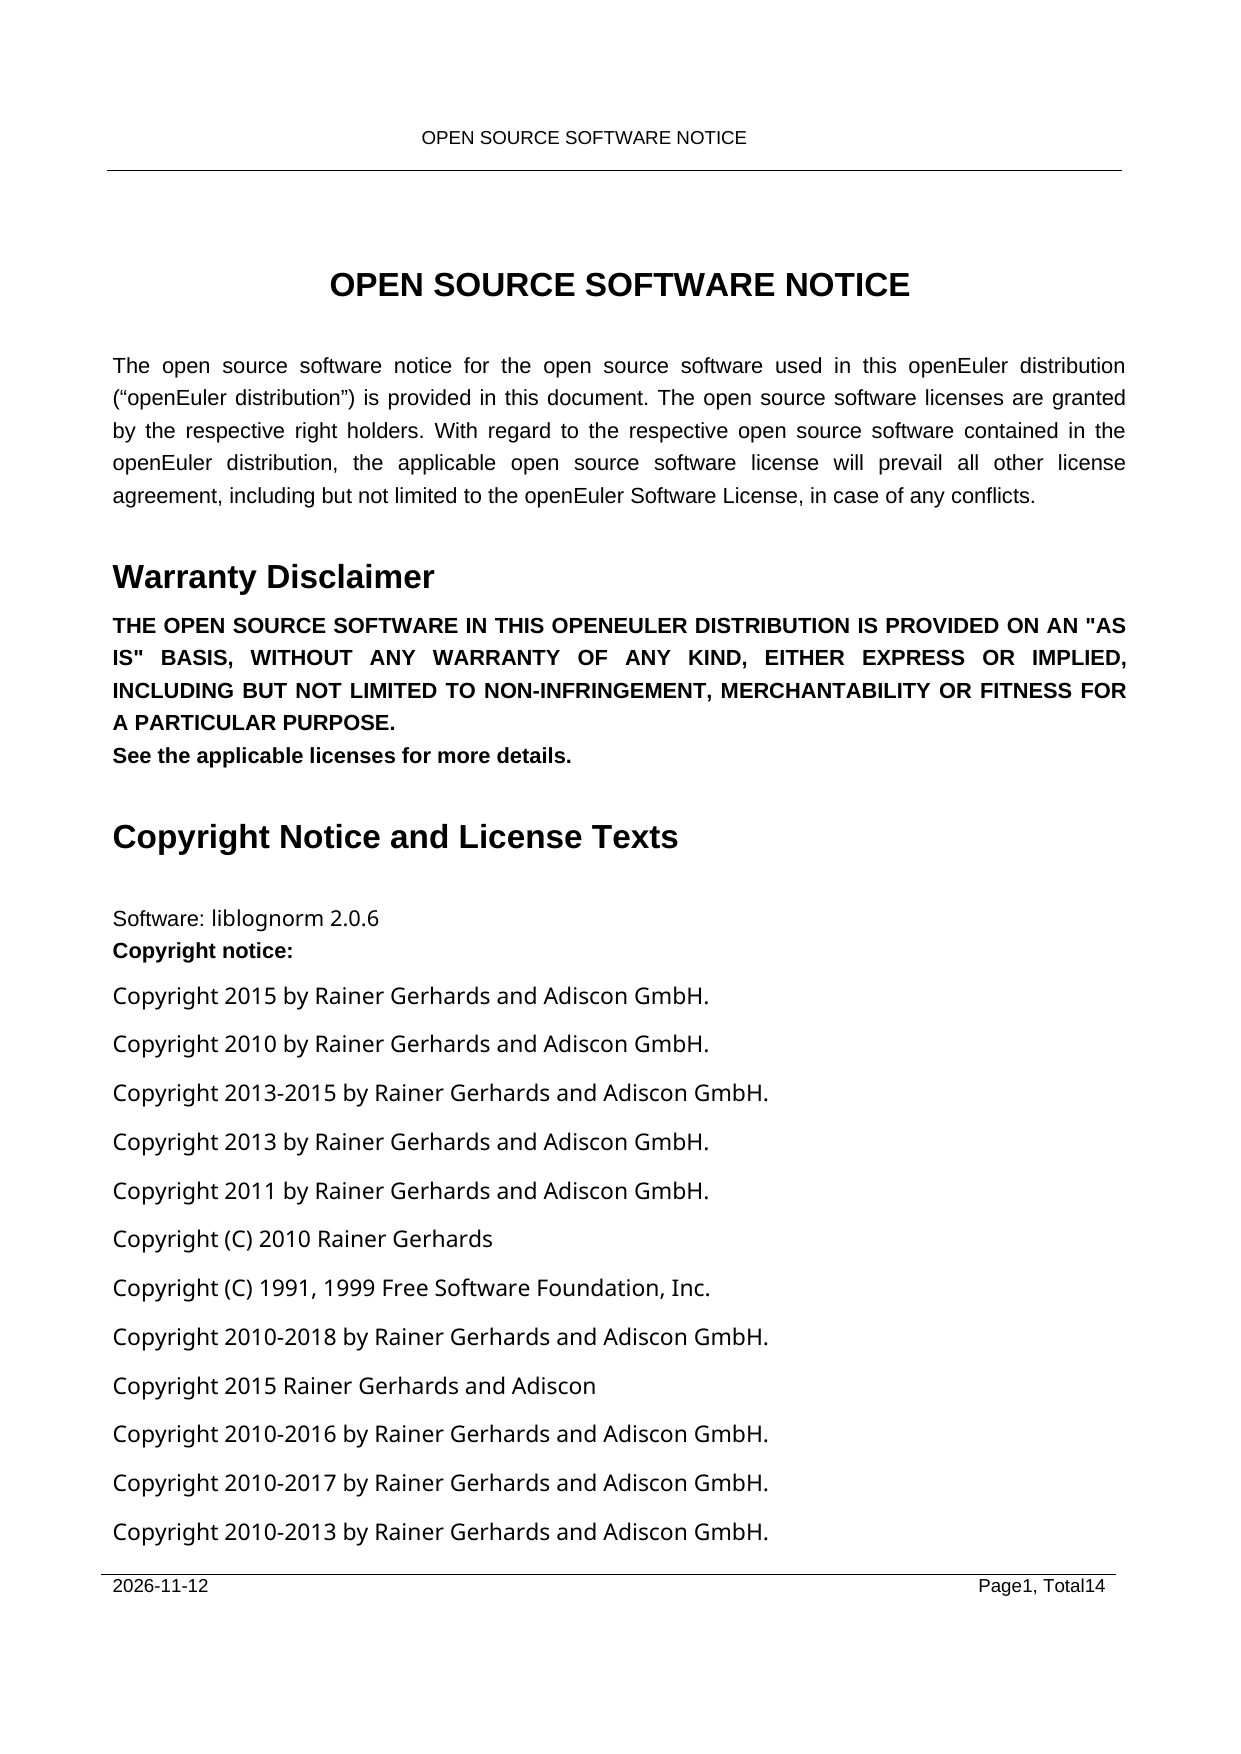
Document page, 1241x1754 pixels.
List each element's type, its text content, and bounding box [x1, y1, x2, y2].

text Warranty Disclaimer [112, 544, 1128, 609]
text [112, 979, 1128, 1548]
text The open source software notice for the open source software used in this openEuler distribution (“openEuler distribution”) is provided in this document. The open source software licenses are granted by the respective right holders. With regard to the respective open source software contained in the openEuler distribution, the applicable open source software license will prevail all other license agreement, including but not limited to the openEuler Software License, in case of any conflicts. [112, 349, 1128, 511]
text OPEN SOURCE SOFTWARE NOTICE [112, 251, 1128, 316]
text Software: liblognorm 2.0.6 [112, 901, 1128, 934]
text Copyright notice: [112, 934, 1128, 966]
text THE OPEN SOURCE SOFTWARE IN THIS OPENEULER DISTRIBUTION IS PROVIDED ON AN "AS IS" BASIS, WITHOUT ANY WARRANTY OF ANY KIND, EITHER EXPRESS OR IMPLIED, INCLUDING BUT NOT LIMITED TO NON-INFRINGEMENT, MERCHANTABILITY OR FITNESS FOR A PARTICULAR PURPOSE. See the applicable licenses for more details. [112, 609, 1128, 771]
text Copyright Notice and License Texts [112, 804, 1128, 869]
